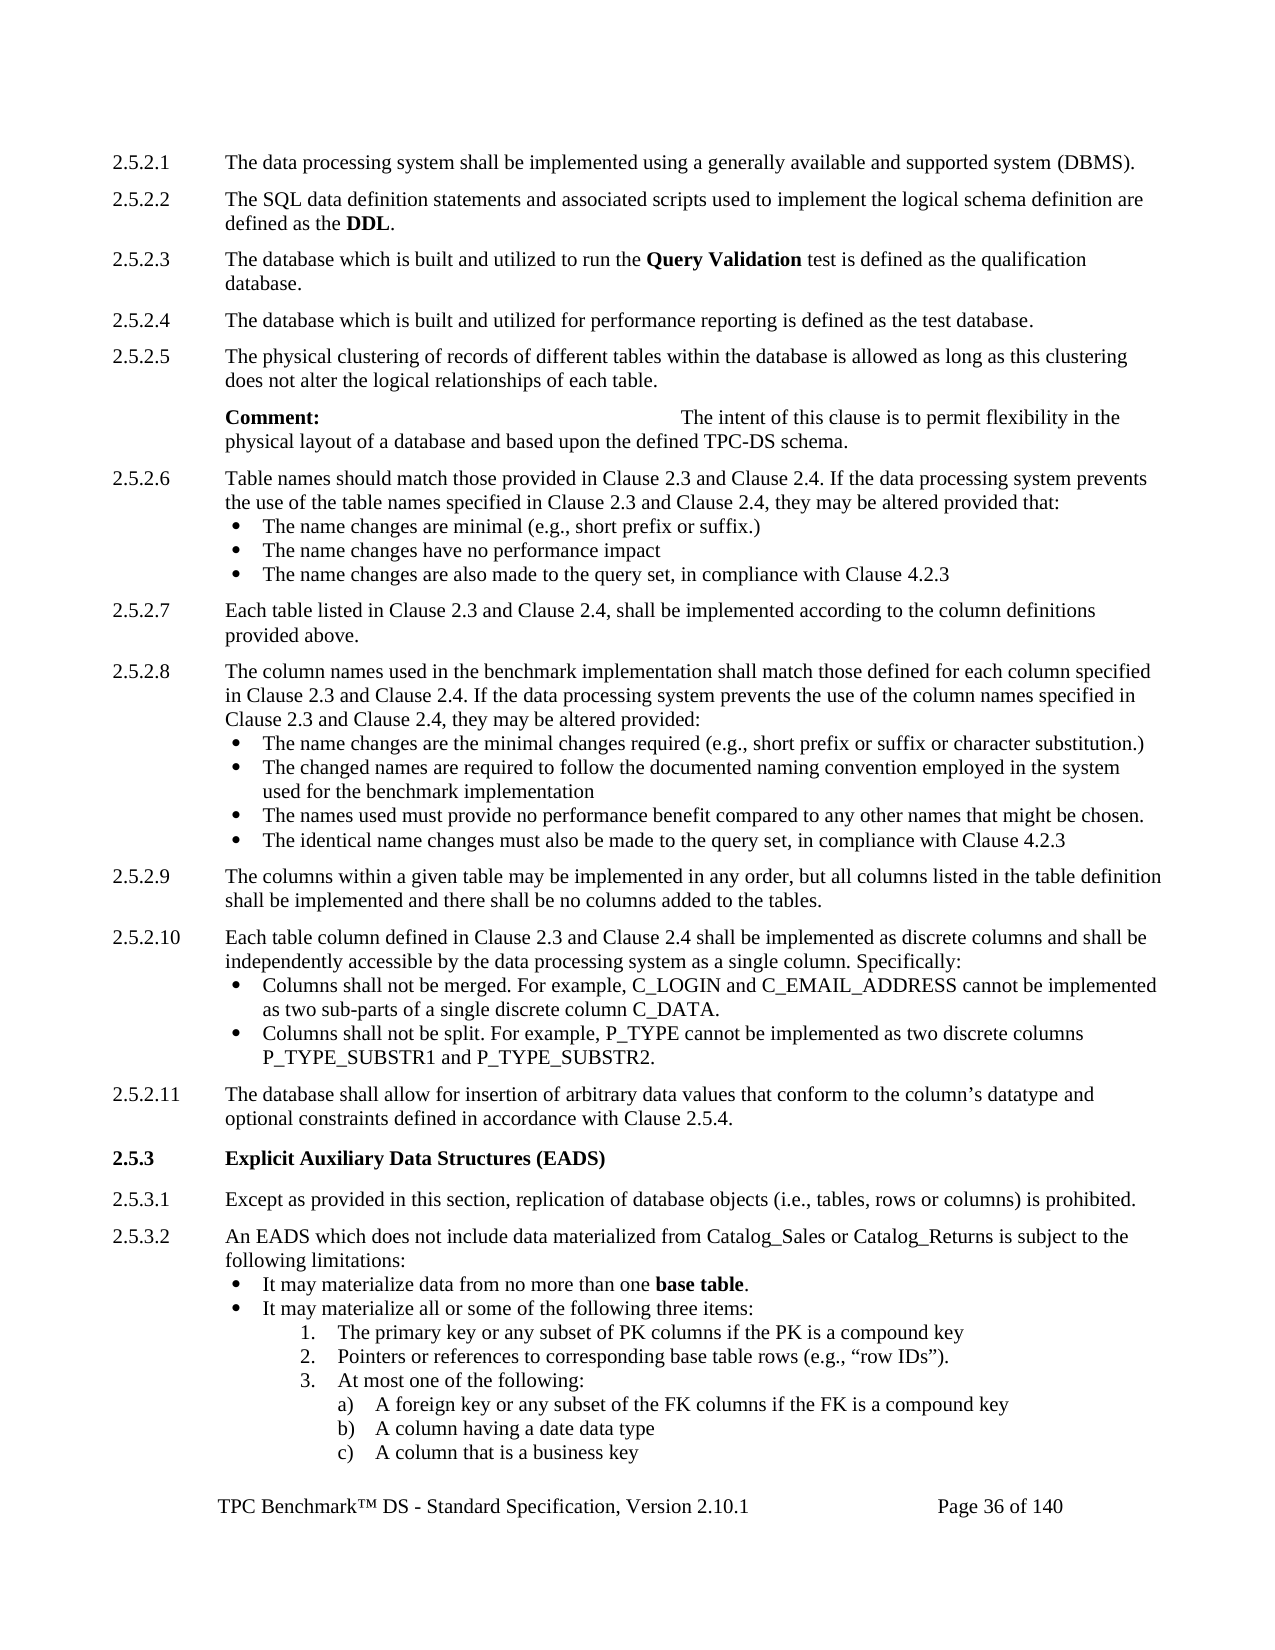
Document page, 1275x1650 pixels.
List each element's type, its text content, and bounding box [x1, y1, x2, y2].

list The identical name changes must also be made to the query set, in compliance with Clause 4.2.3 [232, 827, 1162, 852]
list It may materialize data from no more than one base table. [232, 1272, 1162, 1296]
list The names used must provide no performance benefit compared to any other names that might be chosen. [232, 803, 1162, 827]
list The name changes are the minimal changes required (e.g., short prefix or suffix or character substitution.) [232, 731, 1162, 755]
text The database shall allow for insertion of arbitrary data values that conform to the column’s datatype and optional constraints defined in accordance with Clause 2.5.4. [112, 1082, 1162, 1130]
text The database which is built and utilized for performance reporting is defined as the test database. [112, 308, 1162, 332]
list Columns shall not be merged. For example, C_LOGIN and C_EMAIL_ADDRESS cannot be implemented as two sub-parts of a single discrete column C_DATA. [232, 973, 1162, 1021]
text The physical clustering of records of different tables within the database is allowed as long as this clustering does not alter the logical relationships of each table. [112, 344, 1162, 392]
list The name changes have no performance impact [232, 538, 1162, 562]
text The data processing system shall be implemented using a generally available and supported system (DBMS). [112, 150, 1162, 174]
text Table names should match those provided in Clause 2.3 and Clause 2.4. If the data processing system prevents the use of the table names specified in Clause 2.3 and Clause 2.4, they may be altered provided that: [112, 466, 1162, 514]
text Each table column defined in Clause 2.3 and Clause 2.4 shall be implemented as discrete columns and shall be independently accessible by the data processing system as a single column. Specifically: [112, 925, 1162, 973]
text The columns within a given table may be implemented in any order, but all columns listed in the table definition shall be implemented and there shall be no columns added to the tables. [112, 864, 1162, 912]
list A column that is a business key [337, 1440, 1162, 1464]
list A column having a date data type [337, 1416, 1162, 1440]
text The column names used in the benchmark implementation shall match those defined for each column specified in Clause 2.3 and Clause 2.4. If the data processing system prevents the use of the column names specified in Clause 2.3 and Clause 2.4, they may be altered provided: [112, 659, 1162, 731]
text Except as provided in this section, replication of database objects (i.e., tables, rows or columns) is prohibited. [112, 1187, 1162, 1211]
list The primary key or any subset of PK columns if the PK is a compound key [300, 1320, 1162, 1344]
text Explicit Auxiliary Data Structures (EADS) [112, 1146, 1162, 1170]
list The name changes are minimal (e.g., short prefix or suffix.) [232, 514, 1162, 538]
text The intent of this clause is to permit flexibility in the physical layout of a database and based upon the defined TPC-DS schema. [225, 405, 1162, 453]
list Columns shall not be split. For example, P_TYPE cannot be implemented as two discrete columns P_TYPE_SUBSTR1 and P_TYPE_SUBSTR2. [232, 1021, 1162, 1069]
list At most one of the following: [300, 1368, 1162, 1392]
list A foreign key or any subset of the FK columns if the FK is a compound key [337, 1392, 1162, 1416]
list The name changes are also made to the query set, in compliance with Clause 4.2.3 [232, 562, 1162, 586]
text The database which is built and utilized to run the Query Validation test is defined as the qualification database. [112, 247, 1162, 295]
text An EADS which does not include data materialized from Catalog_Sales or Catalog_Returns is subject to the following limitations: [112, 1224, 1162, 1272]
list It may materialize all or some of the following three items: [232, 1296, 1162, 1320]
text The SQL data definition statements and associated scripts used to implement the logical schema definition are defined as the DDL. [112, 187, 1162, 235]
list The changed names are required to follow the documented naming convention employed in the system used for the benchmark implementation [232, 755, 1162, 803]
list Pointers or references to corresponding base table rows (e.g., “row IDs”). [300, 1344, 1162, 1368]
text Each table listed in Clause 2.3 and Clause 2.4, shall be implemented according to the column definitions provided above. [112, 598, 1162, 647]
